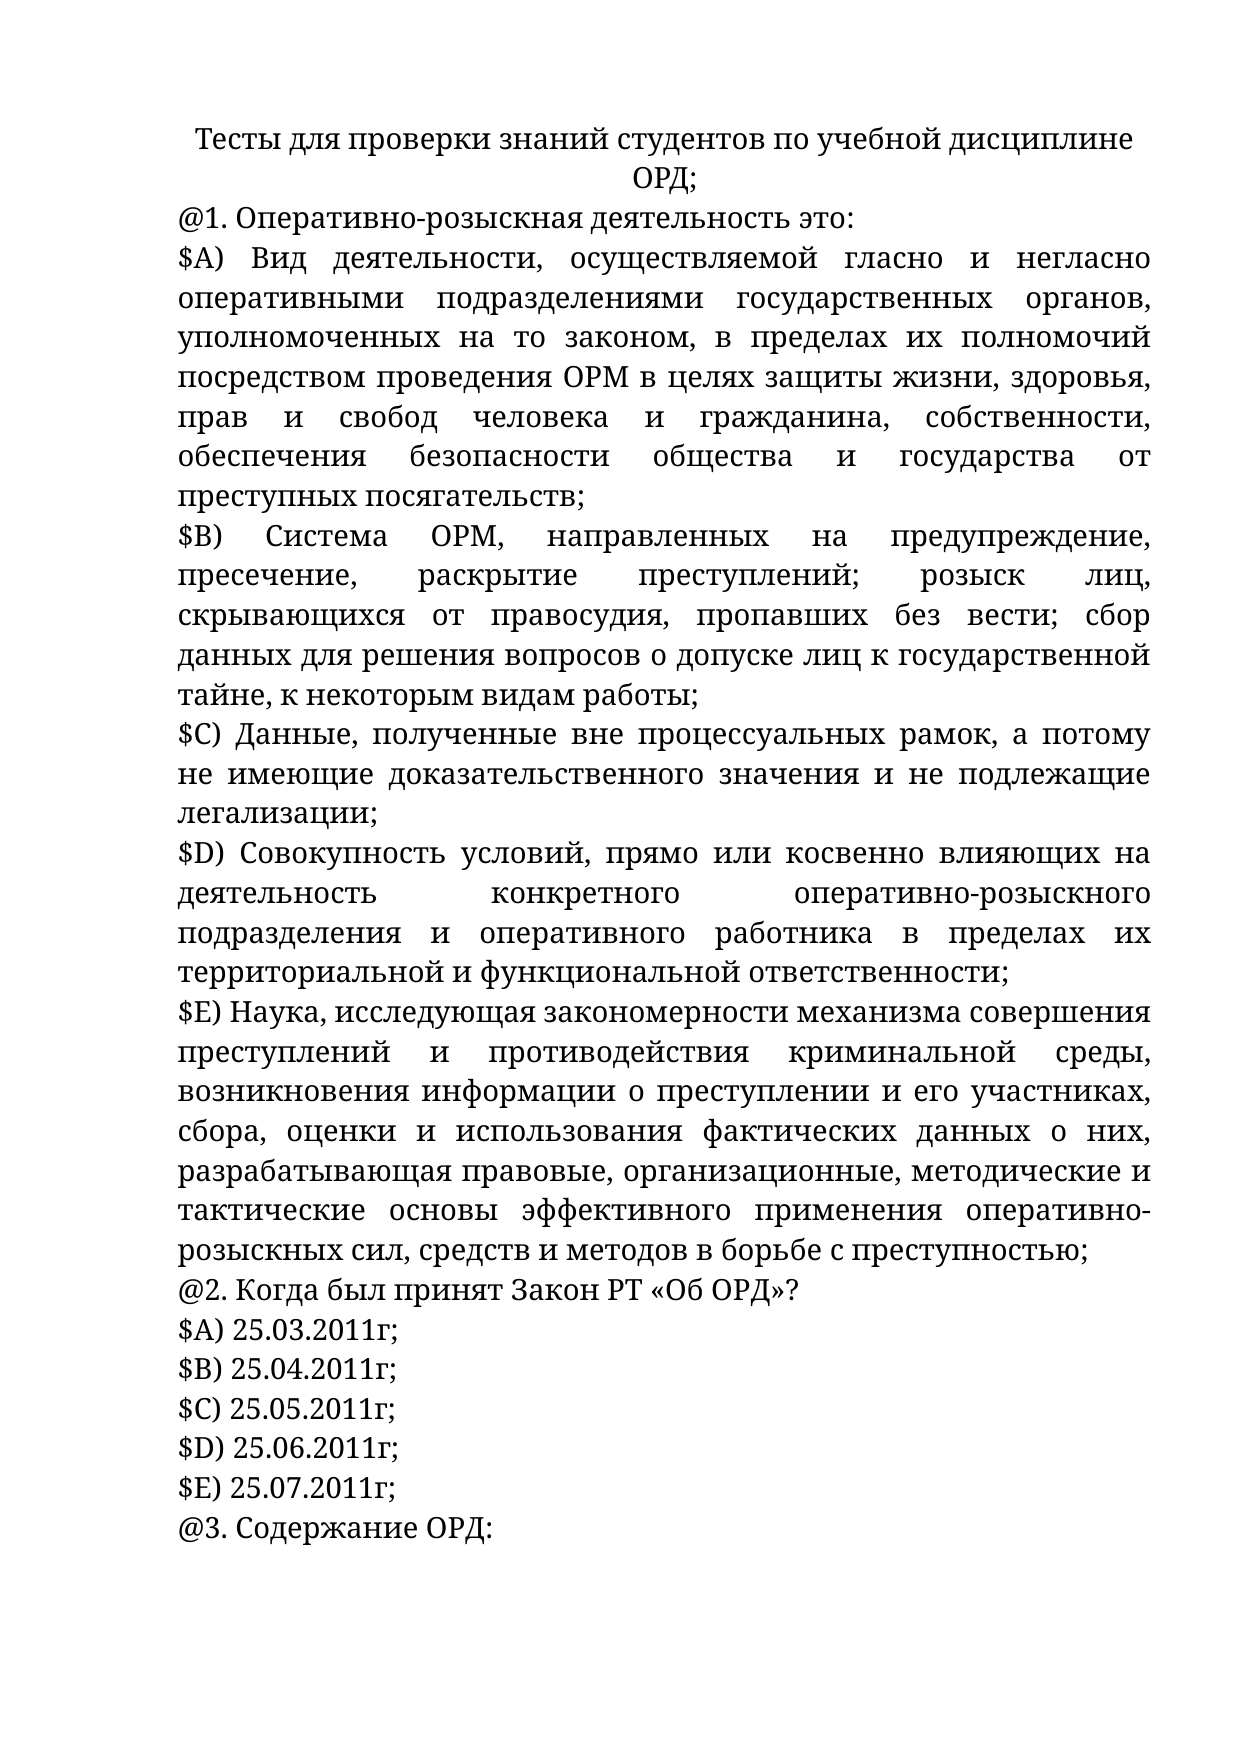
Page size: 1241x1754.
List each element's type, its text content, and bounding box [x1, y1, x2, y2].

text $C) Данные, полученные вне процессуальных рамок, а потому не имеющие доказательственного значения и не подлежащие легализации; [177, 713, 1152, 832]
text $B) Система ОРМ, направленных на предупреждение, пресечение, раскрытие преступлений; розыск лиц, скрывающихся от правосудия, пропавших без вести; сбор данных для решения вопросов о допуске лиц к государственной тайне, к некоторым видам работы; [177, 515, 1152, 713]
text $E) 25.07.2011г; [177, 1467, 1152, 1507]
text @2. Когда был принят Закон РТ «Об ОРД»? [177, 1269, 1152, 1309]
text $A) Вид деятельности, осуществляемой гласно и негласно оперативными подразделениями государственных органов, уполномоченных на то законом, в пределах их полномочий посредством проведения ОРМ в целях защиты жизни, здоровья, прав и свобод человека и гражданина, собственности, обеспечения безопасности общества и государства от преступных посягательств; [177, 237, 1152, 515]
text $D) Совокупность условий, прямо или косвенно влияющих на деятельность конкретного оперативно-розыскного подразделения и оперативного работника в пределах их территориальной и функциональной ответственности; [177, 832, 1152, 991]
text $D) 25.06.2011г; [177, 1428, 1152, 1467]
text $A) 25.03.2011г; [177, 1309, 1152, 1348]
text $E) Наука, исследующая закономерности механизма совершения преступлений и противодействия криминальной среды, возникновения информации о преступлении и его участниках, сбора, оценки и использования фактических данных о них, разрабатывающая правовые, организационные, методические и тактические основы эффективного применения оперативно-розыскных сил, средств и методов в борьбе с преступностью; [177, 991, 1152, 1269]
text @3. Содержание ОРД: [177, 1507, 1152, 1547]
text $C) 25.05.2011г; [177, 1388, 1152, 1428]
text @1. Оперативно-розыскная деятельность это: [177, 197, 1152, 237]
text Тесты для проверки знаний студентов по учебной дисциплине ОРД; [177, 118, 1152, 197]
text $B) 25.04.2011г; [177, 1348, 1152, 1388]
